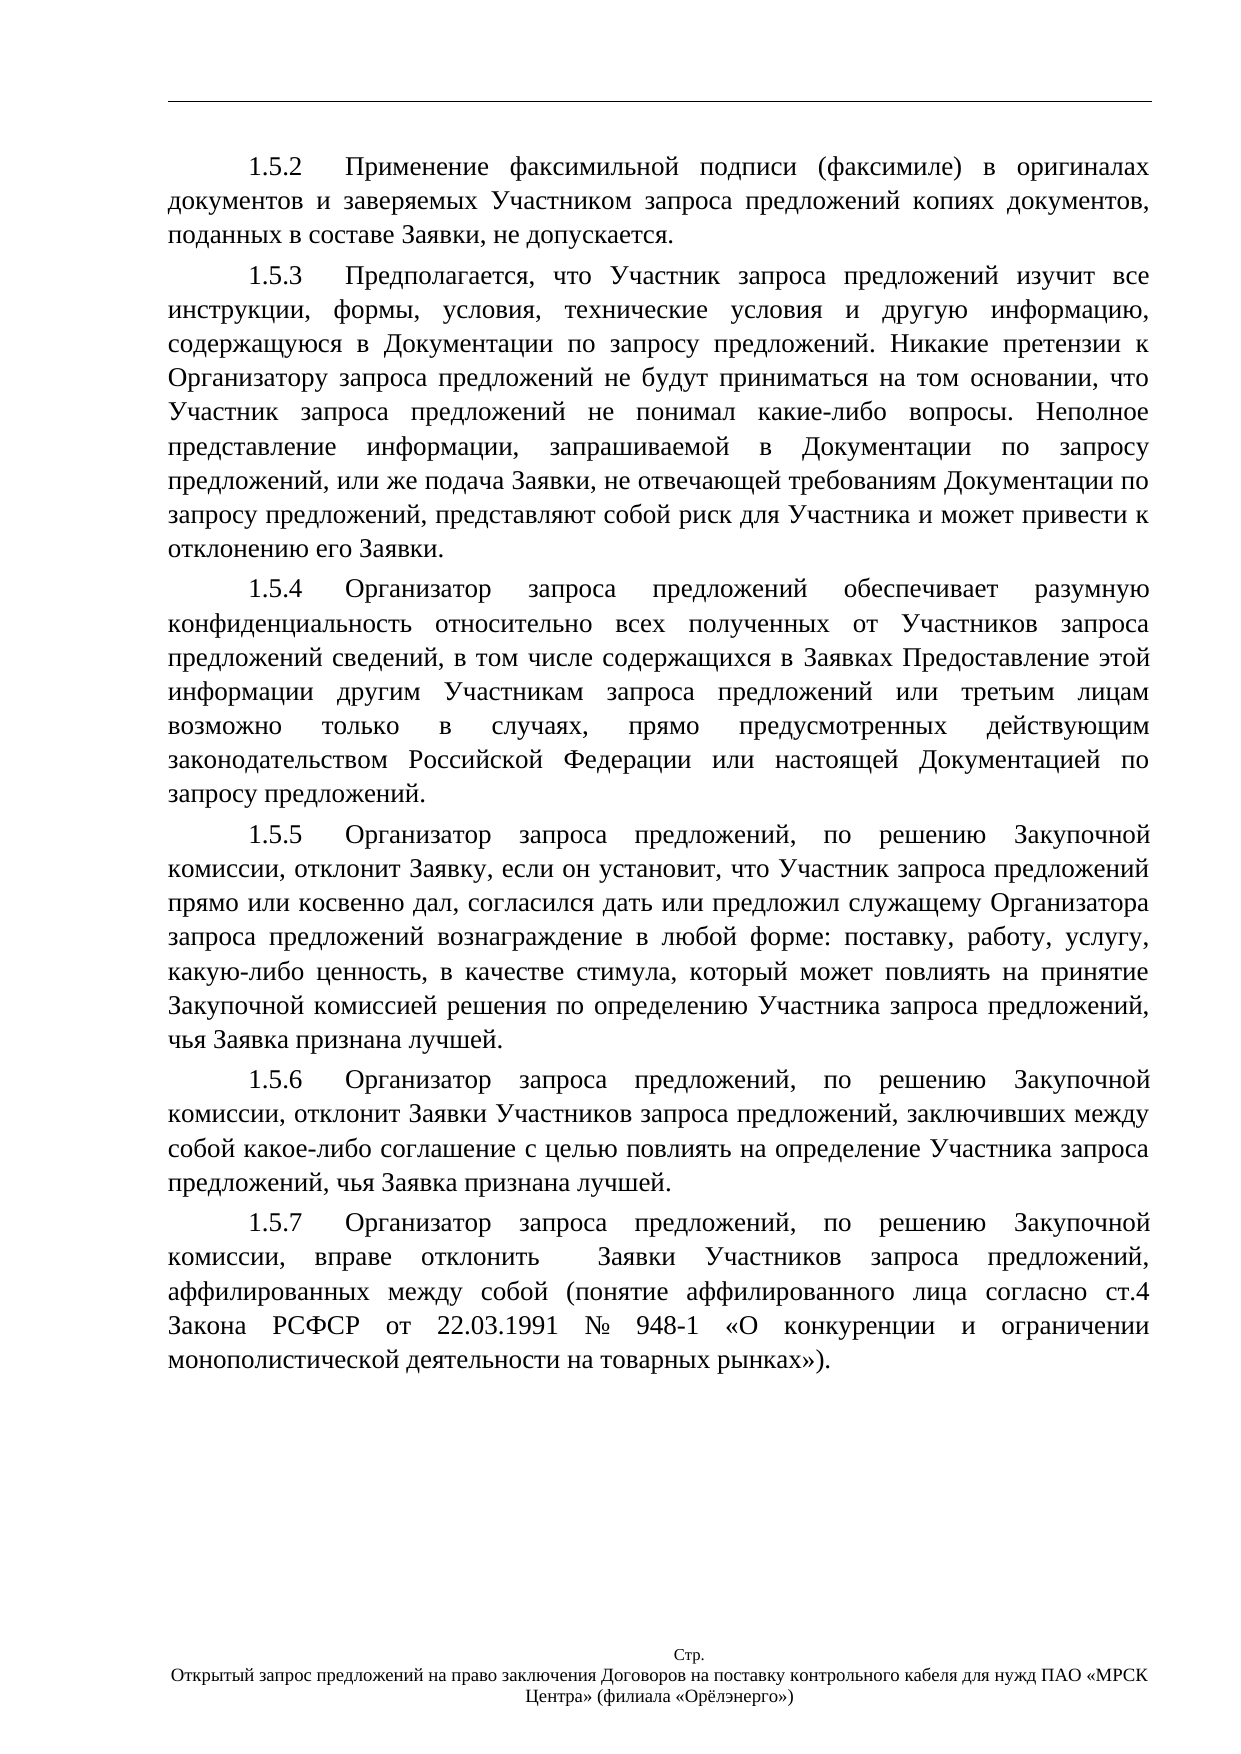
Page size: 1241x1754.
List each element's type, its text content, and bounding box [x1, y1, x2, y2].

list Организатор запроса предложений, по решению Закупочной комиссии, отклонит Заявки Участников запроса предложений, заключивших между собой какое-либо соглашение с целью повлиять на определение Участника запроса предложений, чья Заявка признана лучшей. [168, 1063, 1150, 1197]
list Организатор запроса предложений обеспечивает разумную конфиденциальность относительно всех полученных от Участников запроса предложений сведений, в том числе содержащихся в Заявках Предоставление этой информации другим Участникам запроса предложений или третьим лицам возможно только в случаях, прямо предусмотренных действующим законодательством Российской Федерации или настоящей Документацией по запросу предложений. [168, 572, 1150, 809]
list Применение факсимильной подписи (факсимиле) в оригиналах документов и заверяемых Участником запроса предложений копиях документов, поданных в составе Заявки, не допускается. [168, 150, 1150, 249]
list Предполагается, что Участник запроса предложений изучит все инструкции, формы, условия, технические условия и другую информацию, содержащуюся в Документации по запросу предложений. Никакие претензии к Организатору запроса предложений не будут приниматься на том основании, что Участник запроса предложений не понимал какие-либо вопросы. Неполное представление информации, запрашиваемой в Документации по запросу предложений, или же подача Заявки, не отвечающей требованиям Документации по запросу предложений, представляют собой риск для Участника и может привести к отклонению его Заявки. [168, 259, 1150, 563]
list Организатор запроса предложений, по решению Закупочной комиссии, вправе отклонить Заявки Участников запроса предложений, аффилированных между собой (понятие аффилированного лица согласно ст.4 Закона РСФСР от 22.03.1991 № 948-1 «О конкуренции и ограничении монополистической деятельности на товарных рынках»). [168, 1206, 1150, 1374]
list Организатор запроса предложений, по решению Закупочной комиссии, отклонит Заявку, если он установит, что Участник запроса предложений прямо или косвенно дал, согласился дать или предложил служащему Организатора запроса предложений вознаграждение в любой форме: поставку, работу, услугу, какую-либо ценность, в качестве стимула, который может повлиять на принятие Закупочной комиссией решения по определению Участника запроса предложений, чья Заявка признана лучшей. [168, 818, 1150, 1054]
